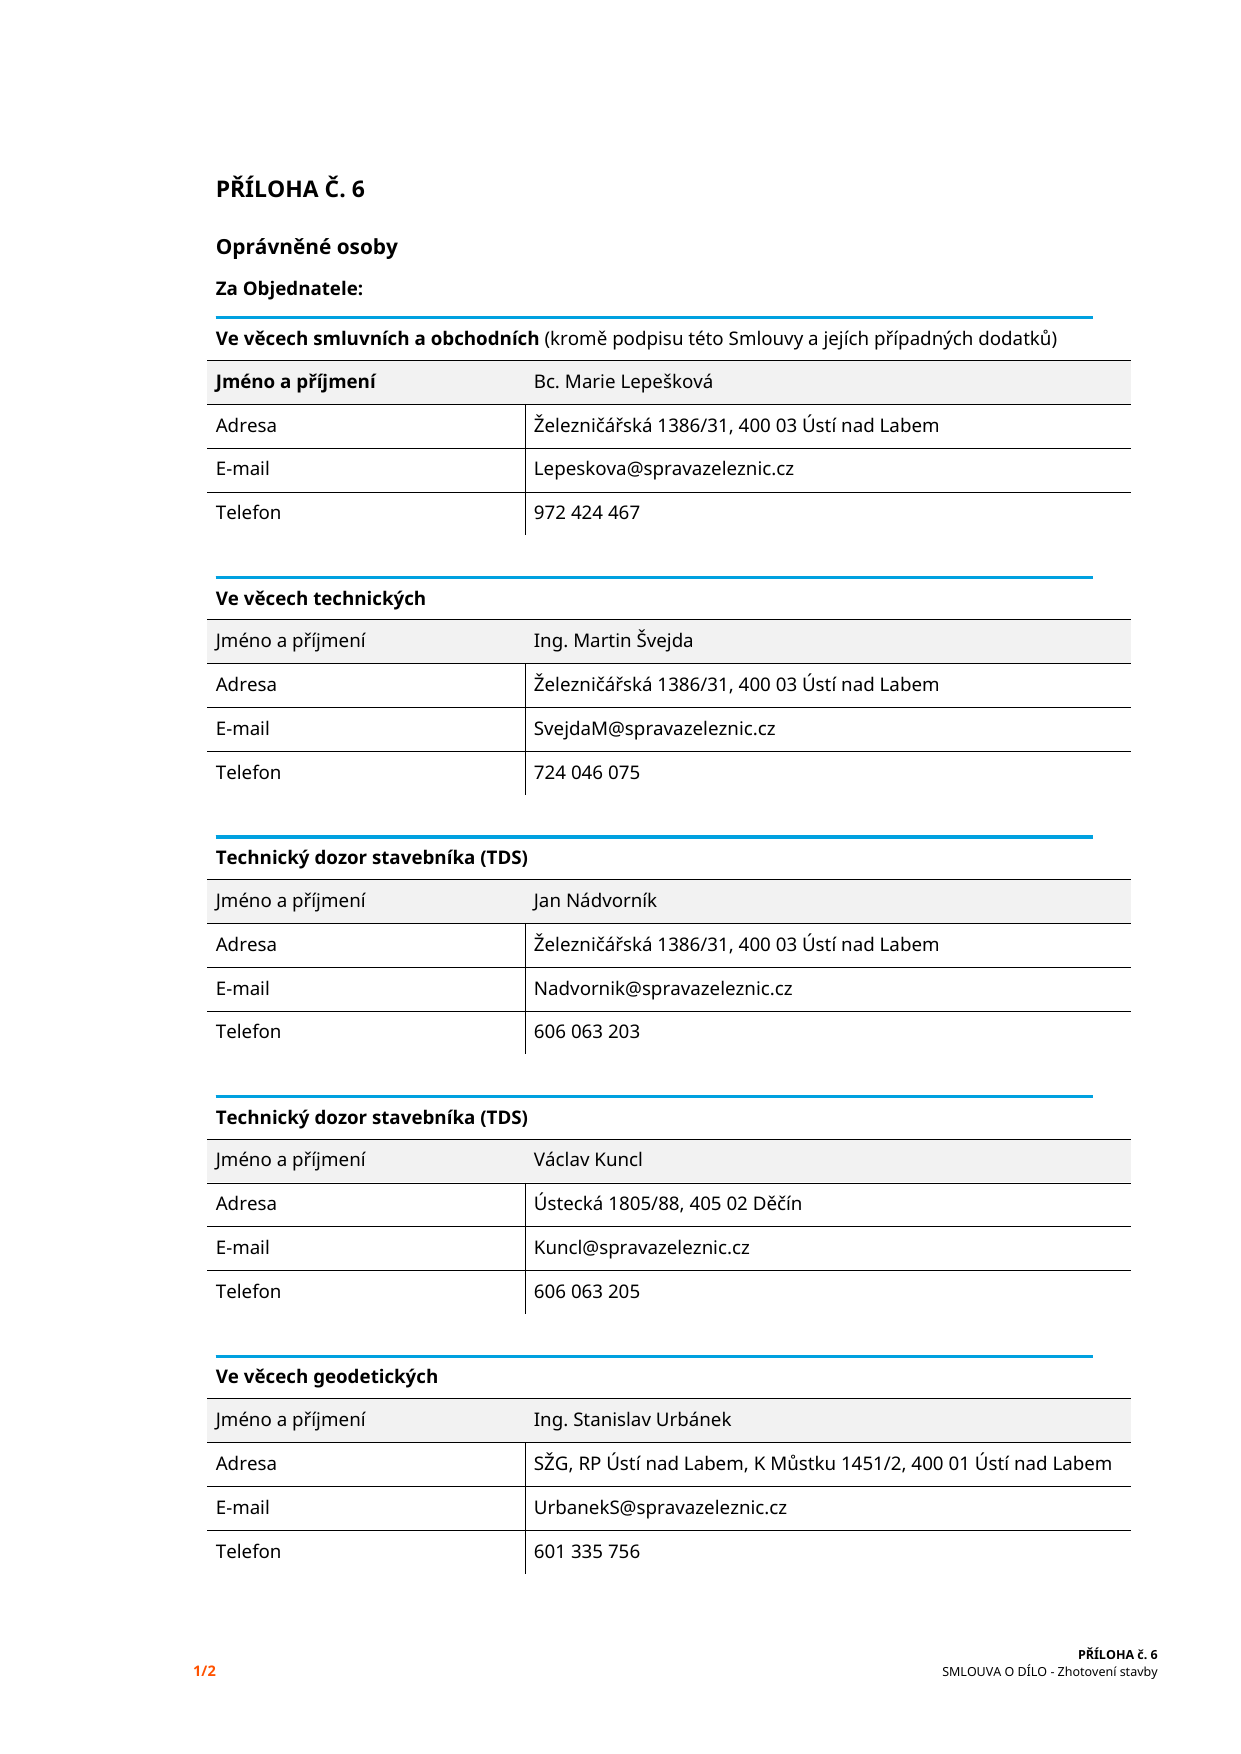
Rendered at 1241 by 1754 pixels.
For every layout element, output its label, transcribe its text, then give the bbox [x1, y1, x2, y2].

table_cell Telefon [207, 1012, 525, 1054]
table_header Ing. Stanislav Urbánek [526, 1399, 1131, 1442]
text Ve věcech smluvních a obchodních (kromě podpisu této Smlouvy a jejích případných dodatků) [216, 319, 1093, 351]
table_cell 601 335 756 [526, 1531, 1131, 1573]
table_cell UrbanekS@spravazeleznic.cz [526, 1487, 1131, 1530]
table_cell Telefon [207, 493, 525, 535]
table_header Bc. Marie Lepešková [526, 361, 1131, 404]
table_header Jan Nádvorník [526, 880, 1131, 923]
table_cell Železničářská 1386/31, 400 03 Ústí nad Labem [526, 924, 1131, 967]
table_cell Kuncl@spravazeleznic.cz [526, 1227, 1131, 1270]
text Ve věcech geodetických [216, 1358, 1093, 1389]
table_cell Železničářská 1386/31, 400 03 Ústí nad Labem [526, 664, 1131, 707]
table_header Jméno a příjmení [207, 361, 526, 404]
table_header Jméno a příjmení [207, 880, 526, 923]
text Za Objednatele: [216, 276, 1093, 301]
text Příloha č. 6 [216, 172, 1093, 204]
table_header Jméno a příjmení [207, 1399, 526, 1442]
table_cell Ústecká 1805/88, 405 02 Děčín [526, 1184, 1131, 1226]
table_cell 972 424 467 [526, 493, 1131, 535]
table_cell Telefon [207, 1271, 525, 1314]
text Ve věcech technických [216, 579, 1093, 611]
table_cell 606 063 205 [526, 1271, 1131, 1314]
table_cell E-mail [207, 1487, 525, 1530]
text Oprávněné osoby [216, 232, 1093, 260]
table_cell 724 046 075 [526, 752, 1131, 795]
table_cell Adresa [207, 405, 525, 447]
table_cell Telefon [207, 752, 525, 795]
table_header Ing. Martin Švejda [526, 620, 1131, 663]
table_cell SvejdaM@spravazeleznic.cz [526, 708, 1131, 751]
table_header Jméno a příjmení [207, 620, 526, 663]
table_cell E-mail [207, 708, 525, 751]
table_cell Adresa [207, 664, 525, 707]
table_cell Adresa [207, 1184, 525, 1226]
table_cell 606 063 203 [526, 1012, 1131, 1054]
table_cell Adresa [207, 1443, 525, 1486]
table_cell SŽG, RP Ústí nad Labem, K Můstku 1451/2, 400 01 Ústí nad Labem [526, 1443, 1131, 1486]
table_cell Lepeskova@spravazeleznic.cz [526, 449, 1131, 491]
text Technický dozor stavebníka (TDS) [216, 839, 1093, 870]
table_header Václav Kuncl [526, 1140, 1131, 1182]
table_header Jméno a příjmení [207, 1140, 526, 1182]
table_cell E-mail [207, 1227, 525, 1270]
table_cell Nadvornik@spravazeleznic.cz [526, 968, 1131, 1011]
table_cell Železničářská 1386/31, 400 03 Ústí nad Labem [526, 405, 1131, 447]
table_cell Telefon [207, 1531, 525, 1573]
table_cell E-mail [207, 449, 525, 491]
text Technický dozor stavebníka (TDS) [216, 1098, 1093, 1130]
table_cell Adresa [207, 924, 525, 967]
table_cell E-mail [207, 968, 525, 1011]
